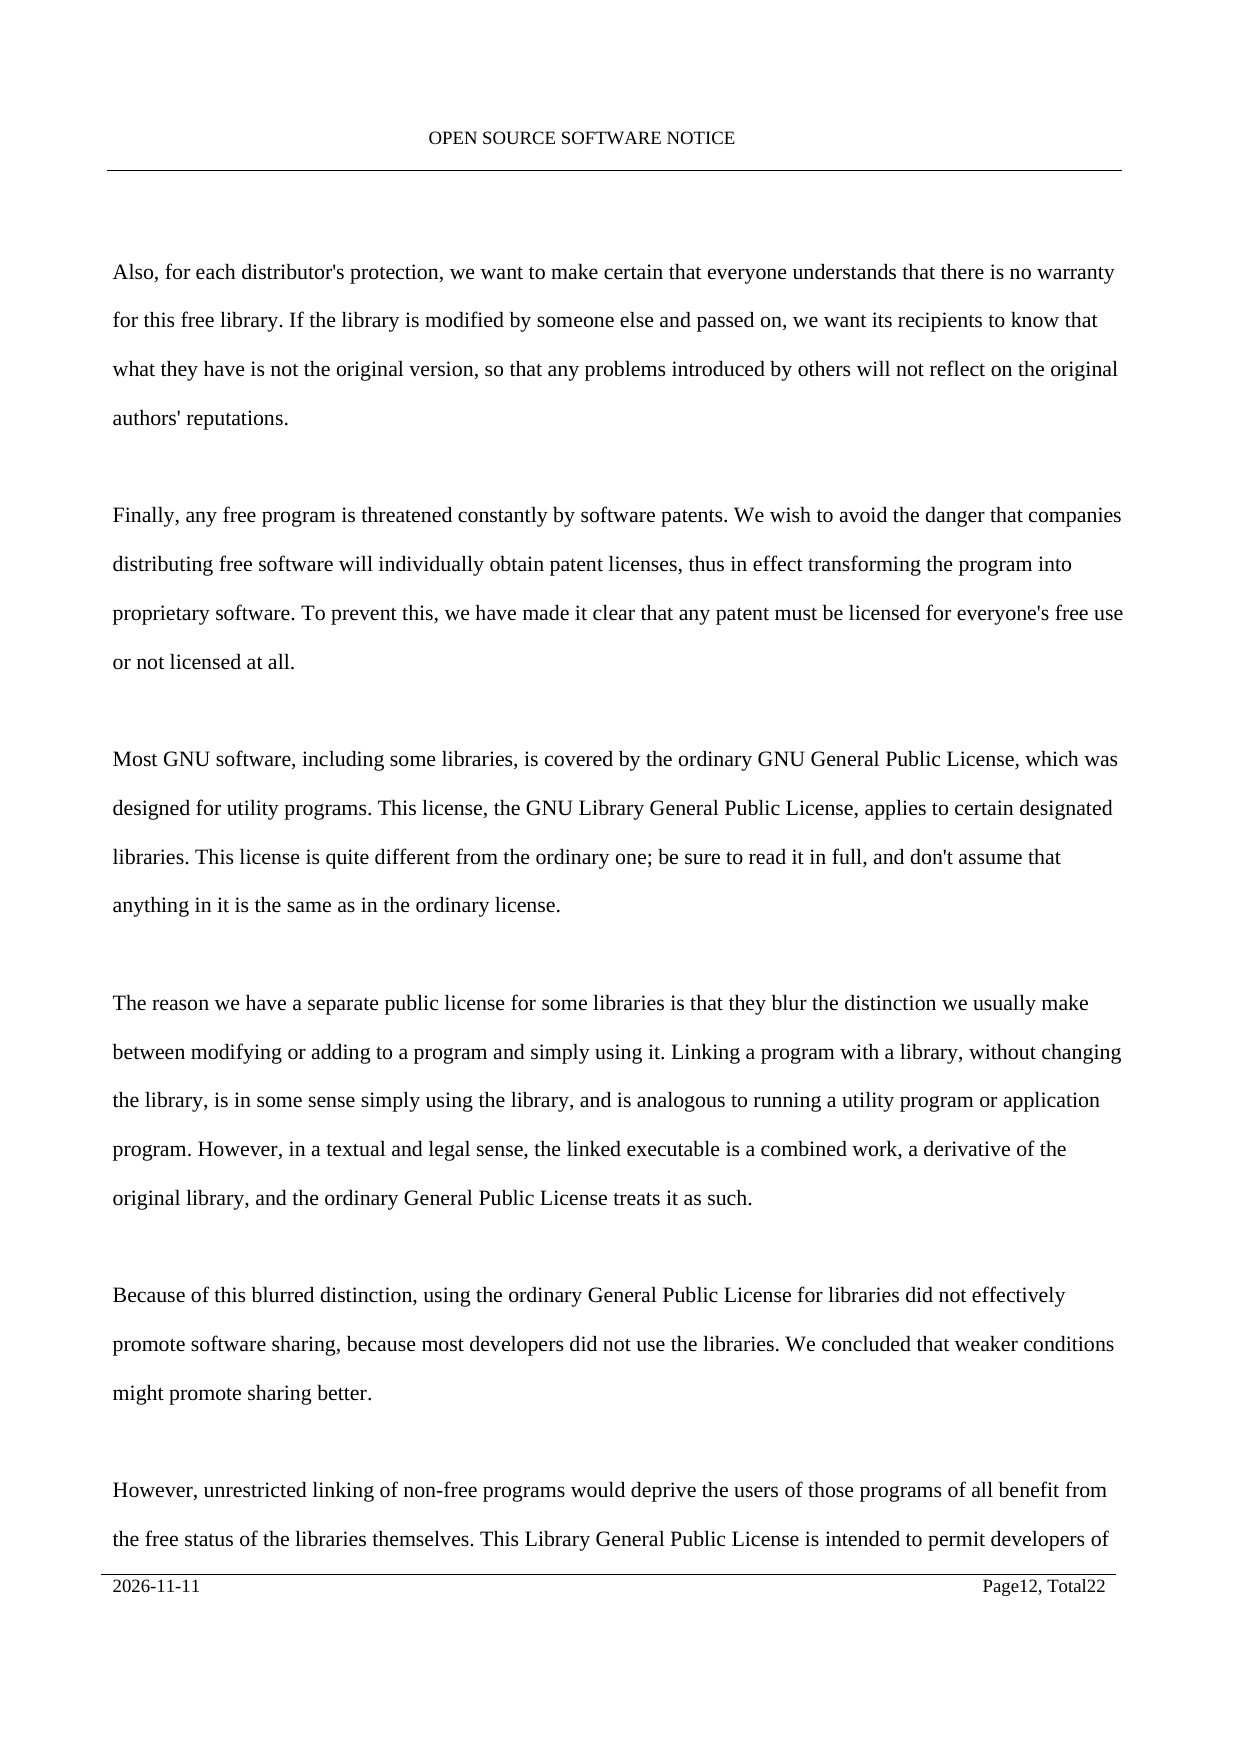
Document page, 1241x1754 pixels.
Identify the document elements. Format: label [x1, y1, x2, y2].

text [112, 206, 1128, 1555]
